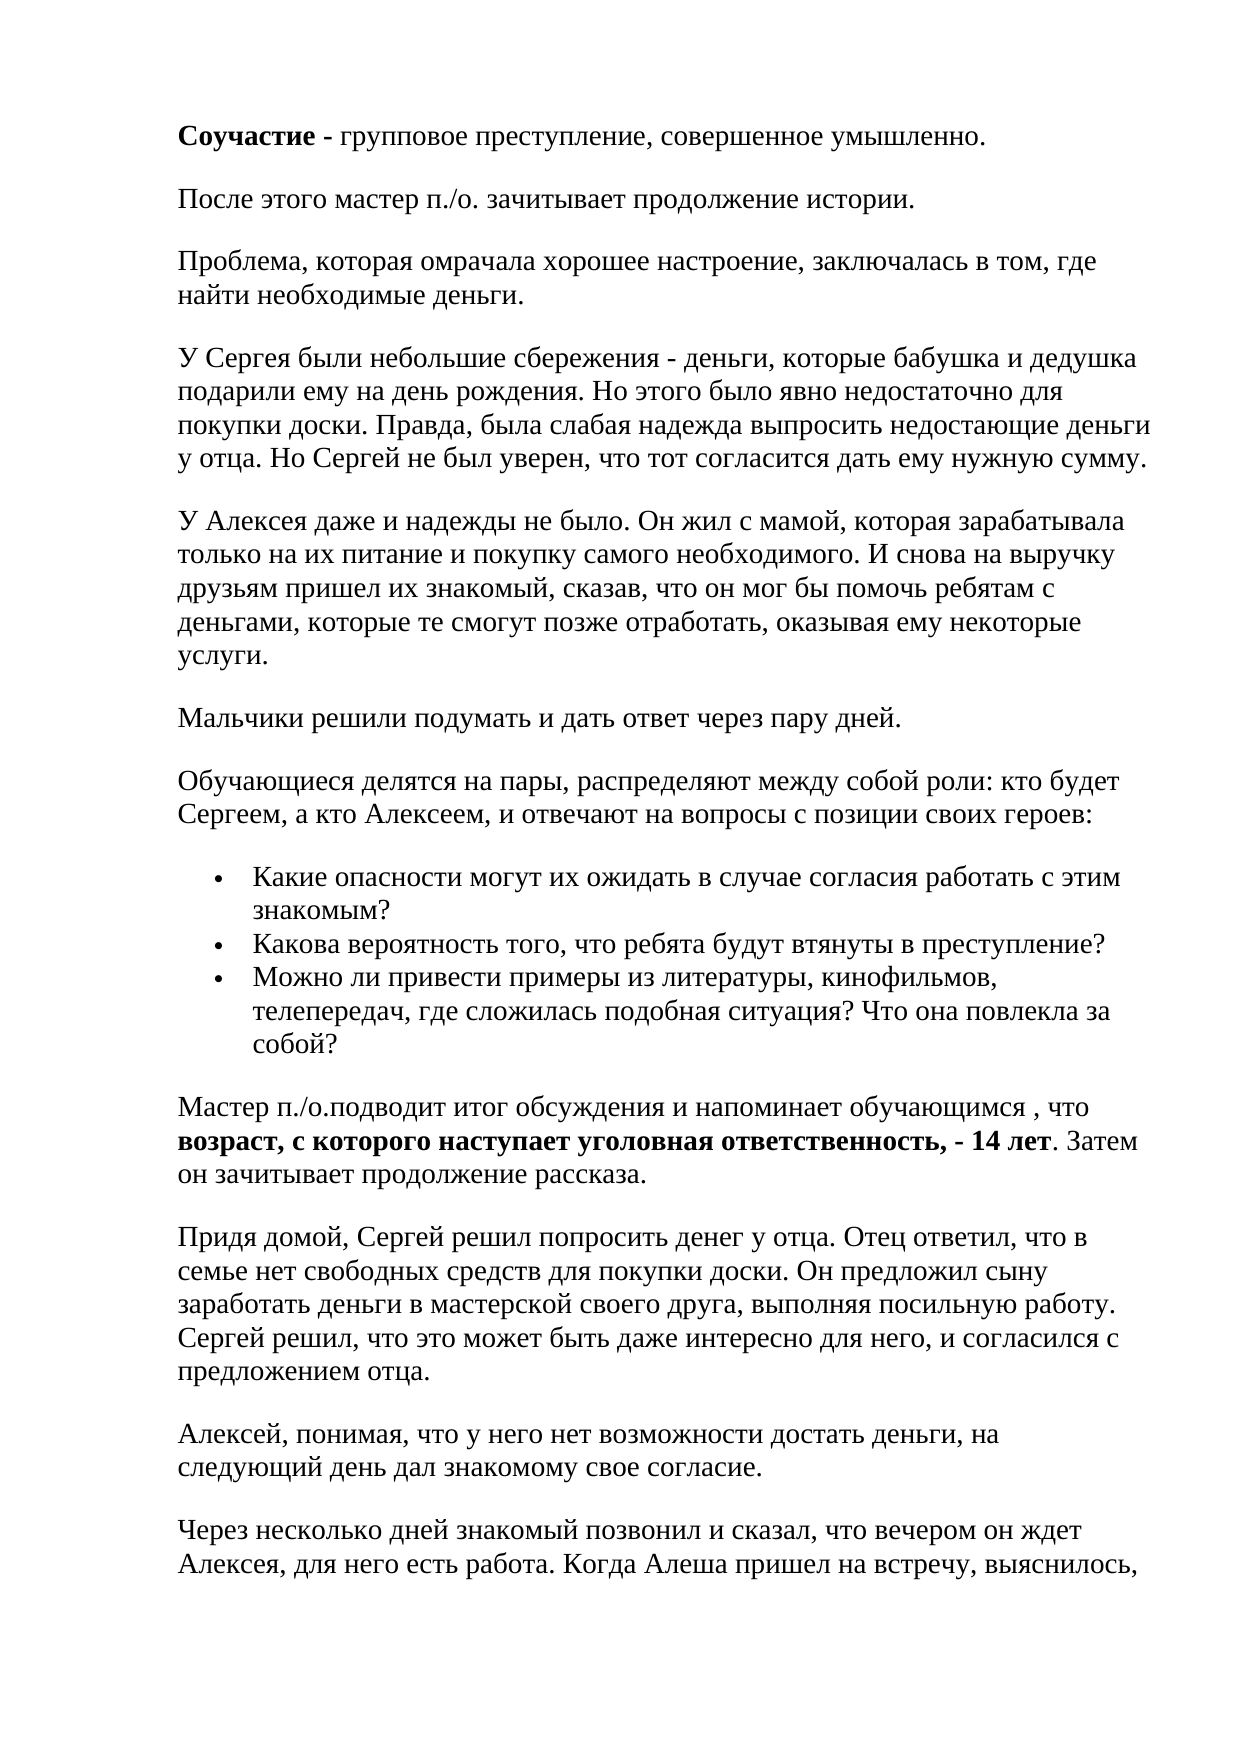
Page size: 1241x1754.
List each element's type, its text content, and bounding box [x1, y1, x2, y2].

text У Алексея даже и надежды не было. Он жил с мамой, которая зарабатывала только на их питание и покупку самого необходимого. И снова на выручку друзьям пришел их знакомый, сказав, что он мог бы помочь ребятам с деньгами, которые те смогут позже отработать, оказывая ему некоторые услуги. [177, 503, 1152, 671]
text После этого мастер п./о. зачитывает продолжение истории. [177, 181, 1152, 214]
text Мальчики решили подумать и дать ответ через пару дней. [177, 700, 1152, 733]
text Соучастие - групповое преступление, совершенное умышленно. [177, 118, 1152, 152]
text У Сергея были небольшие сбережения - деньги, которые бабушка и дедушка подарили ему на день рождения. Но этого было явно недостаточно для покупки доски. Правда, была слабая надежда выпросить недостающие деньги у отца. Но Сергей не был уверен, что тот согласится дать ему нужную сумму. [177, 340, 1152, 474]
list Какие опасности могут их ожидать в случае согласия работать с этим знакомым? [215, 859, 1152, 926]
text Мастер п./о.подводит итог обсуждения и напоминает обучающимся , что возраст, с которого наступает уголовная ответственность, - 14 лет. Затем он зачитывает продолжение рассказа. [177, 1089, 1152, 1190]
list Можно ли привести примеры из литературы, кинофильмов, телепередач, где сложилась подобная ситуация? Что она повлекла за собой? [215, 959, 1152, 1060]
text Алексей, понимая, что у него нет возможности достать деньги, на следующий день дал знакомому свое согласие. [177, 1416, 1152, 1483]
list Какова вероятность того, что ребята будут втянуты в преступление? [215, 926, 1152, 959]
text Придя домой, Сергей решил попросить денег у отца. Отец ответил, что в семье нет свободных средств для покупки доски. Он предложил сыну заработать деньги в мастерской своего друга, выполняя посильную работу. Сергей решил, что это может быть даже интересно для него, и согласился с предложением отца. [177, 1219, 1152, 1387]
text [177, 1512, 1152, 1579]
text Обучающиеся делятся на пары, распределяют между собой роли: кто будет Сергеем, а кто Алексеем, и отвечают на вопросы с позиции своих героев: [177, 763, 1152, 830]
text Проблема, которая омрачала хорошее настроение, заключалась в том, где найти необходимые деньги. [177, 243, 1152, 311]
